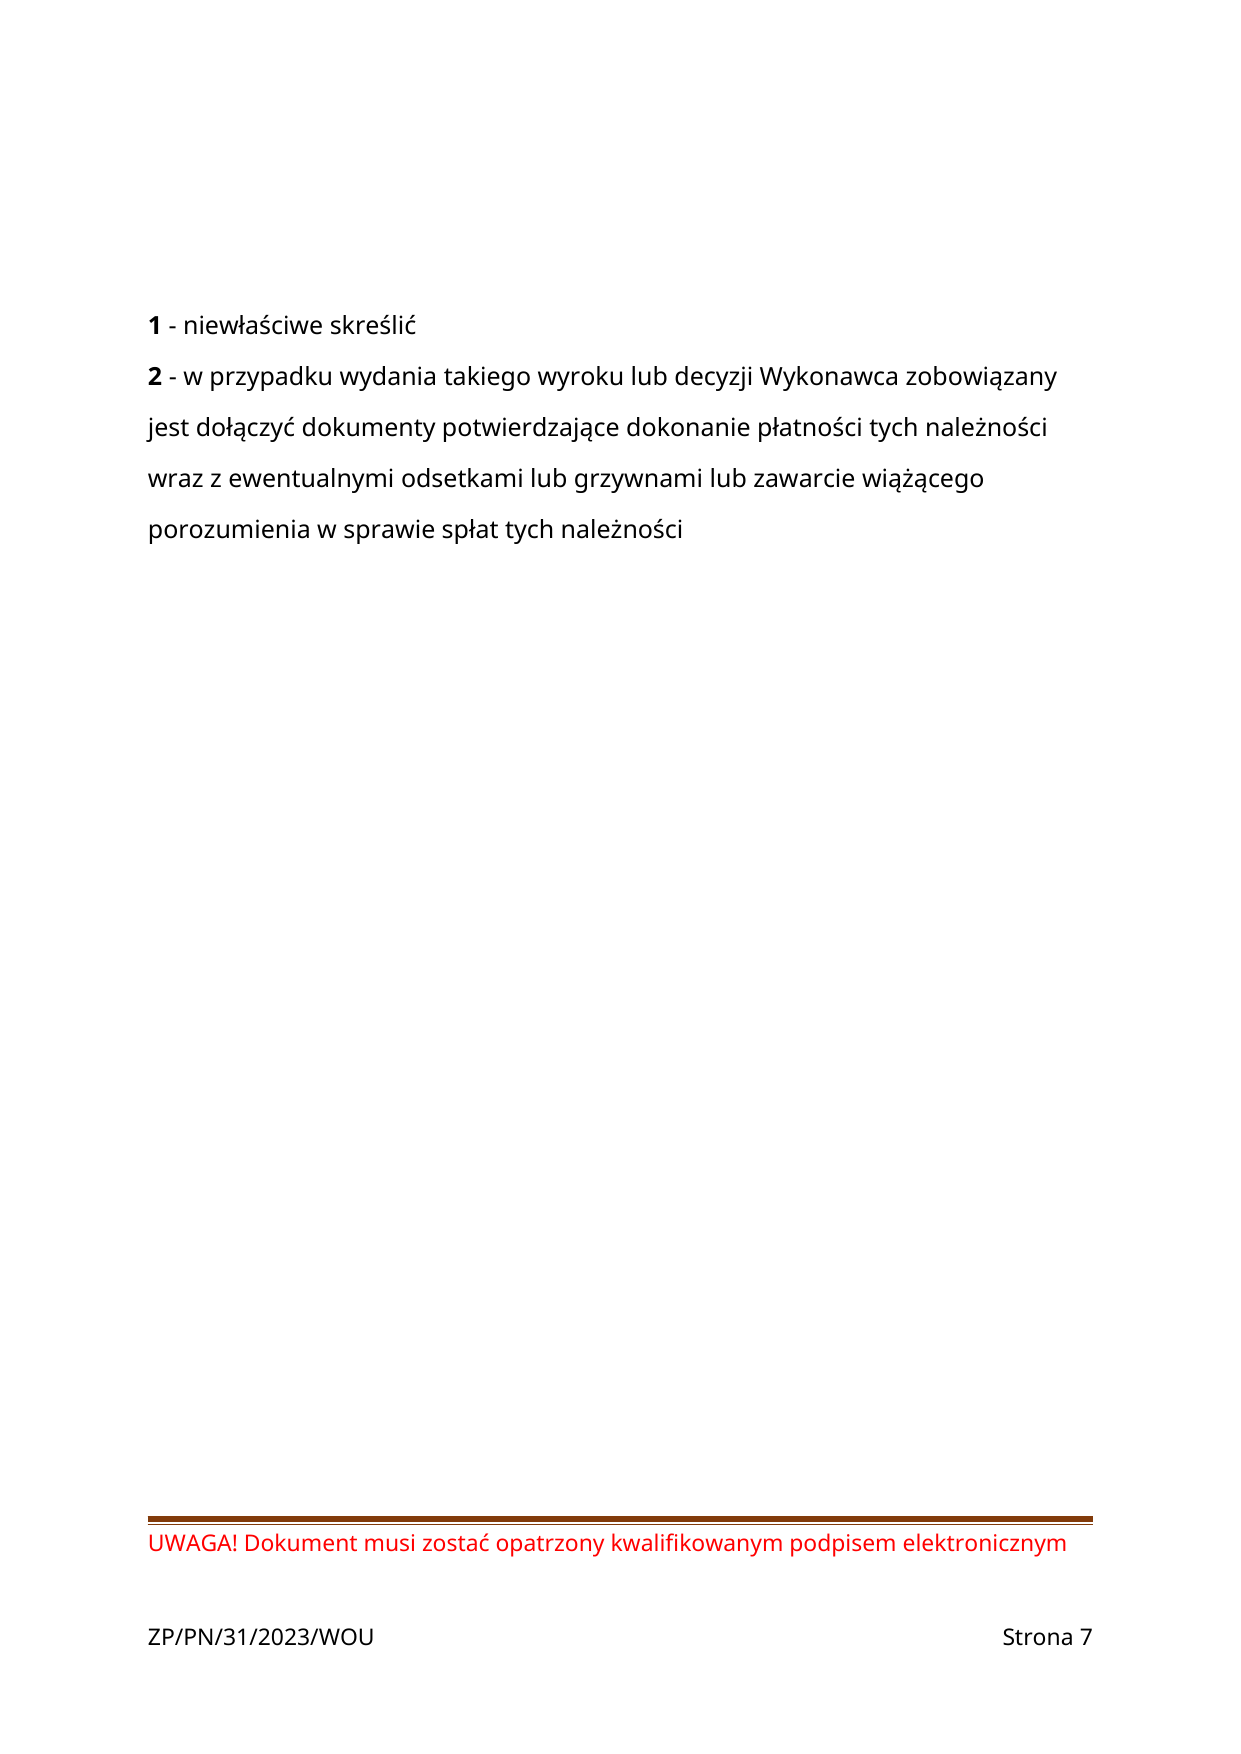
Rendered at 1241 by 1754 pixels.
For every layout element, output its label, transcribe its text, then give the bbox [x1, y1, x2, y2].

text 1 - niewłaściwe skreślić [148, 308, 1093, 342]
text 2 - w przypadku wydania takiego wyroku lub decyzji Wykonawca zobowiązany jest dołączyć dokumenty potwierdzające dokonanie płatności tych należności wraz z ewentualnymi odsetkami lub grzywnami lub zawarcie wiążącego porozumienia w sprawie spłat tych należności [148, 359, 1093, 546]
